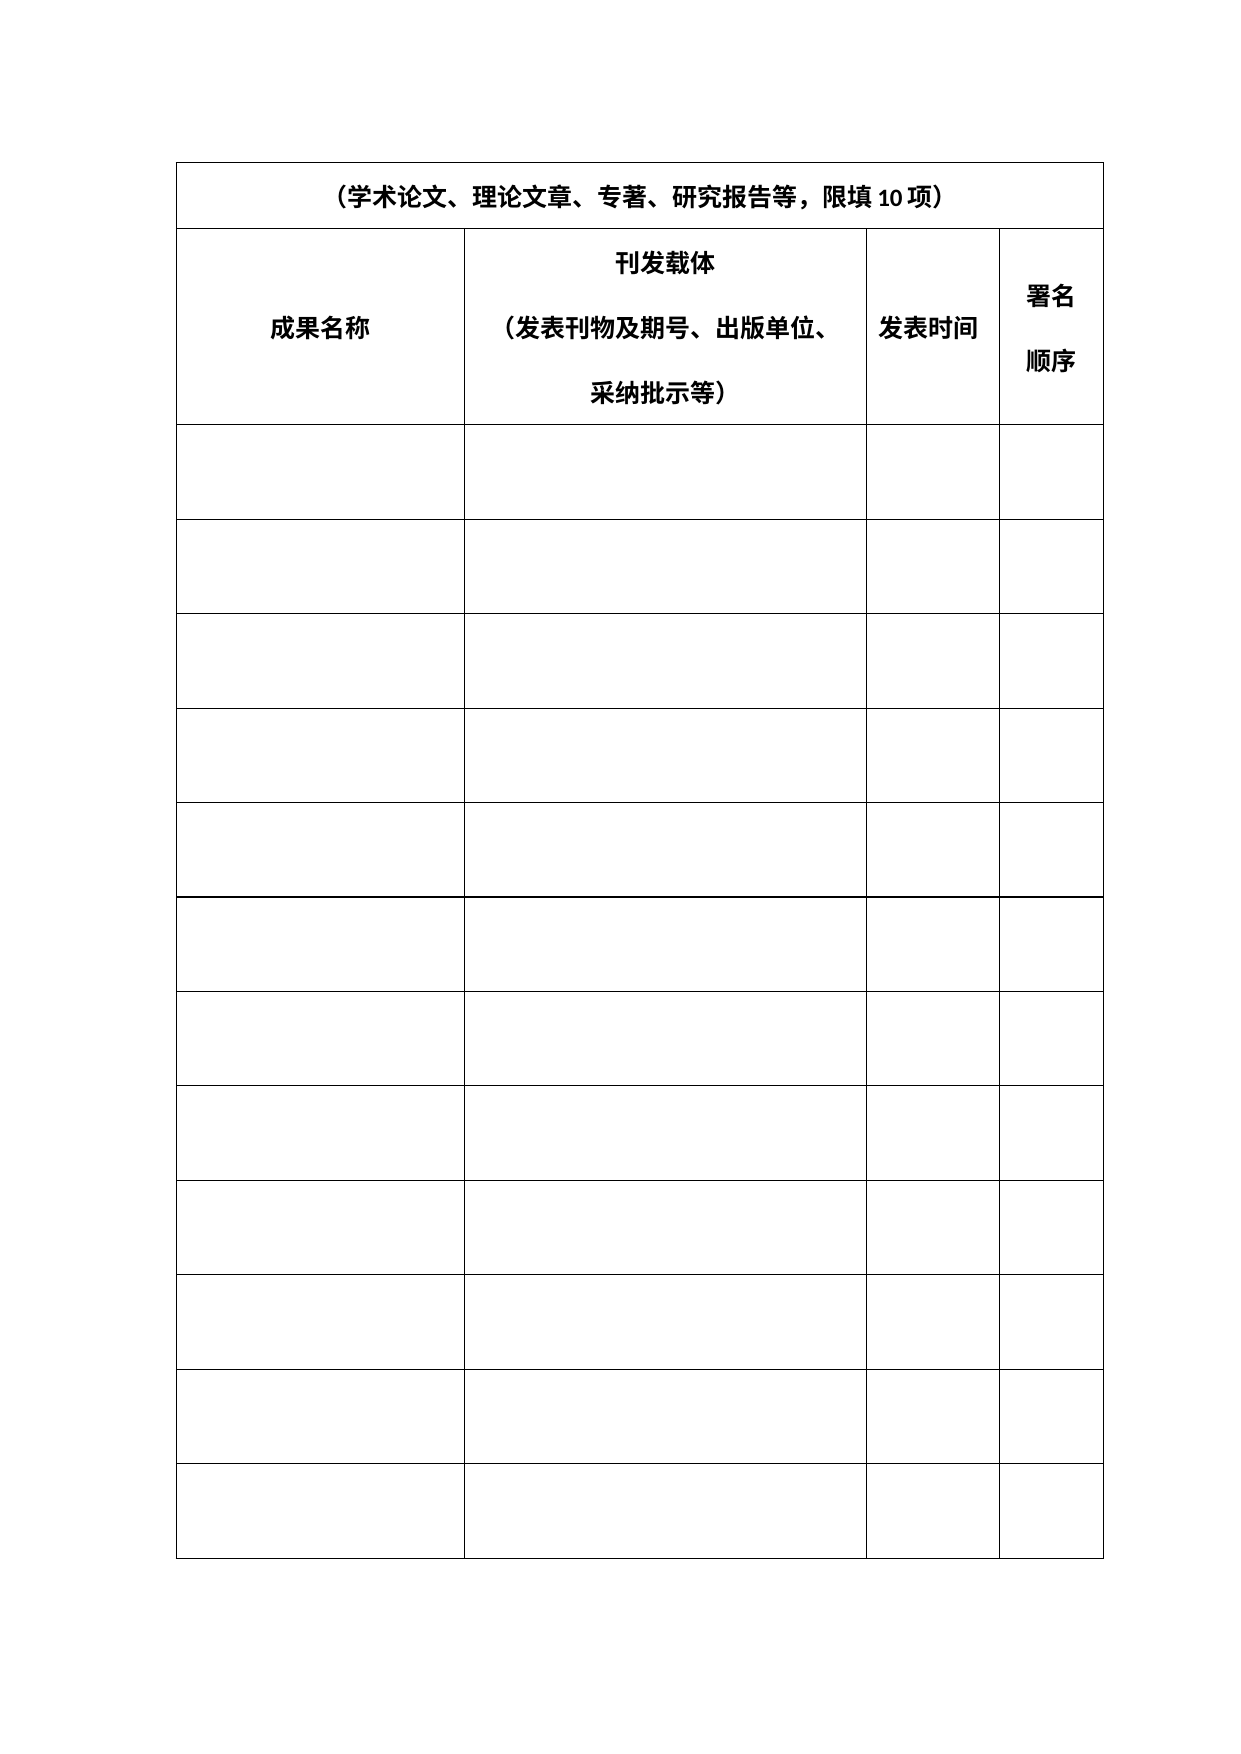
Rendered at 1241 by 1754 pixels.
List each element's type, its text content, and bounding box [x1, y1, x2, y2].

table_cell [867, 425, 999, 518]
table_cell [177, 898, 464, 991]
table_cell [1000, 1275, 1103, 1369]
table_cell [867, 1370, 999, 1463]
table_cell [177, 1370, 464, 1463]
table_cell [465, 1370, 866, 1463]
table_cell 刊发载体 （发表刊物及期号、出版单位、 采纳批示等） [465, 229, 866, 424]
table_cell [465, 803, 866, 896]
table_cell [867, 803, 999, 896]
table_cell [1000, 709, 1103, 802]
table_cell [867, 1275, 999, 1369]
table_cell [1000, 425, 1103, 518]
table_cell [177, 1275, 464, 1369]
table_cell [867, 1086, 999, 1180]
table_cell [465, 898, 866, 991]
table_cell [1000, 1464, 1103, 1558]
table_cell 署名 顺序 [1000, 229, 1103, 424]
table_cell [177, 1464, 464, 1558]
table_cell [465, 520, 866, 613]
table_cell 发表时间 [867, 229, 999, 424]
table_cell [465, 1464, 866, 1558]
table_cell [867, 1464, 999, 1558]
table_cell [177, 803, 464, 896]
table_cell [867, 1181, 999, 1274]
table_cell [1000, 1086, 1103, 1180]
table_cell [465, 992, 866, 1085]
table_cell [1000, 614, 1103, 707]
table_cell [465, 614, 866, 707]
table_cell [177, 992, 464, 1085]
table_cell [867, 898, 999, 991]
table_cell [1000, 803, 1103, 896]
table_cell [465, 1086, 866, 1180]
table_cell [177, 1086, 464, 1180]
table_cell [465, 425, 866, 518]
table_cell [177, 1181, 464, 1274]
table_cell [1000, 992, 1103, 1085]
table_cell [465, 1181, 866, 1274]
table_cell [867, 614, 999, 707]
table_cell [177, 614, 464, 707]
table_cell [1000, 1181, 1103, 1274]
table_cell [177, 520, 464, 613]
table_cell [465, 709, 866, 802]
table_cell [867, 709, 999, 802]
table_cell 成果名称 [177, 229, 464, 424]
table_cell [1000, 1370, 1103, 1463]
table_cell [465, 1275, 866, 1369]
table_cell [177, 709, 464, 802]
table_cell [177, 425, 464, 518]
table_cell [867, 520, 999, 613]
table_cell [1000, 898, 1103, 991]
table_cell [867, 992, 999, 1085]
table_cell [1000, 520, 1103, 613]
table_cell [177, 163, 1103, 228]
